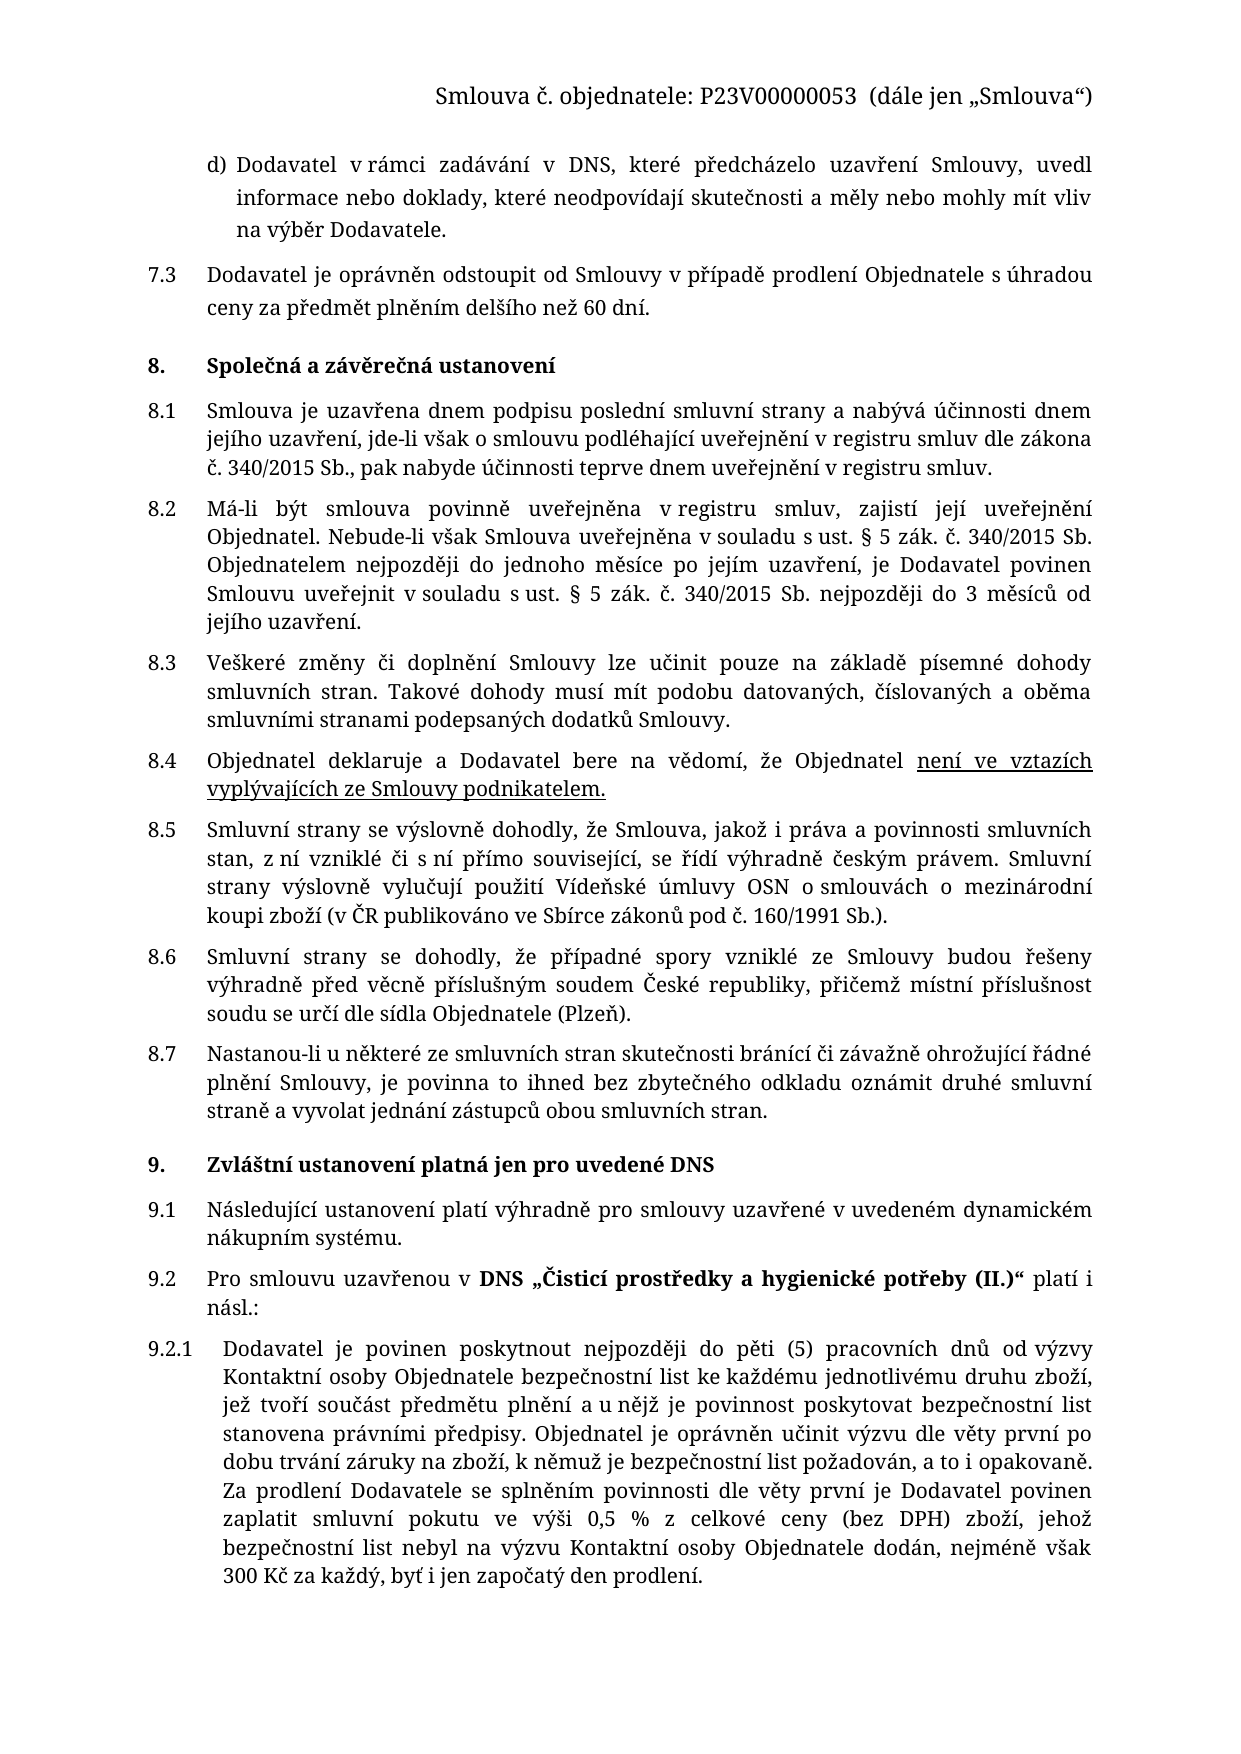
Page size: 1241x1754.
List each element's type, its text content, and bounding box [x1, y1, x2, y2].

list Objednatel deklaruje a Dodavatel bere na vědomí, že Objednatel není ve vztazích vyplývajících ze Smlouvy podnikatelem. [148, 746, 1093, 803]
list Pro smlouvu uzavřenou v DNS „Čisticí prostředky a hygienické potřeby (II.)“ platí i násl.: [148, 1264, 1093, 1321]
list Smluvní strany se dohodly, že případné spory vzniklé ze Smlouvy budou řešeny výhradně před věcně příslušným soudem České republiky, přičemž místní příslušnost soudu se určí dle sídla Objednatele (Plzeň). [148, 942, 1093, 1027]
list Smlouva je uzavřena dnem podpisu poslední smluvní strany a nabývá účinnosti dnem jejího uzavření, jde-li však o smlouvu podléhající uveřejnění v registru smluv dle zákona č. 340/2015 Sb., pak nabyde účinnosti teprve dnem uveřejnění v registru smluv. [148, 396, 1093, 481]
list Má-li být smlouva povinně uveřejněna v registru smluv, zajistí její uveřejnění Objednatel. Nebude-li však Smlouva uveřejněna v souladu s ust. § 5 zák. č. 340/2015 Sb. Objednatelem nejpozději do jednoho měsíce po jejím uzavření, je Dodavatel povinen Smlouvu uveřejnit v souladu s ust. § 5 zák. č. 340/2015 Sb. nejpozději do 3 měsíců od jejího uzavření. [148, 494, 1093, 636]
list Dodavatel v rámci zadávání v DNS, které předcházelo uzavření Smlouvy, uvedl informace nebo doklady, které neodpovídají skutečnosti a měly nebo mohly mít vliv na výběr Dodavatele. [207, 150, 1093, 244]
list Dodavatel je oprávněn odstoupit od Smlouvy v případě prodlení Objednatele s úhradou ceny za předmět plněním delšího než 60 dní. [148, 261, 1093, 322]
list Dodavatel je povinen poskytnout nejpozději do pěti (5) pracovních dnů od výzvy Kontaktní osoby Objednatele bezpečnostní list ke každému jednotlivému druhu zboží, jež tvoří součást předmětu plnění a u nějž je povinnost poskytovat bezpečnostní list stanovena právními předpisy. Objednatel je oprávněn učinit výzvu dle věty první po dobu trvání záruky na zboží, k němuž je bezpečnostní list požadován, a to i opakovaně. Za prodlení Dodavatele se splněním povinnosti dle věty první je Dodavatel povinen zaplatit smluvní pokutu ve výši 0,5 % z celkové ceny (bez DPH) zboží, jehož bezpečnostní list nebyl na výzvu Kontaktní osoby Objednatele dodán, nejméně však 300 Kč za každý, byť i jen započatý den prodlení. [148, 1334, 1093, 1590]
list Veškeré změny či doplnění Smlouvy lze učinit pouze na základě písemné dohody smluvních stran. Takové dohody musí mít podobu datovaných, číslovaných a oběma smluvními stranami podepsaných dodatků Smlouvy. [148, 648, 1093, 734]
list Zvláštní ustanovení platná jen pro uvedené DNS [148, 1150, 1093, 1178]
list Společná a závěrečná ustanovení [148, 351, 1093, 379]
list Následující ustanovení platí výhradně pro smlouvy uzavřené v uvedeném dynamickém nákupním systému. [148, 1195, 1093, 1252]
list Nastanou-li u některé ze smluvních stran skutečnosti bránící či závažně ohrožující řádné plnění Smlouvy, je povinna to ihned bez zbytečného odkladu oznámit druhé smluvní straně a vyvolat jednání zástupců obou smluvních stran. [148, 1039, 1093, 1125]
list Smluvní strany se výslovně dohodly, že Smlouva, jakož i práva a povinnosti smluvních stan, z ní vzniklé či s ní přímo související, se řídí výhradně českým právem. Smluvní strany výslovně vylučují použití Vídeňské úmluvy OSN o smlouvách o mezinárodní koupi zboží (v ČR publikováno ve Sbírce zákonů pod č. 160/1991 Sb.). [148, 816, 1093, 929]
